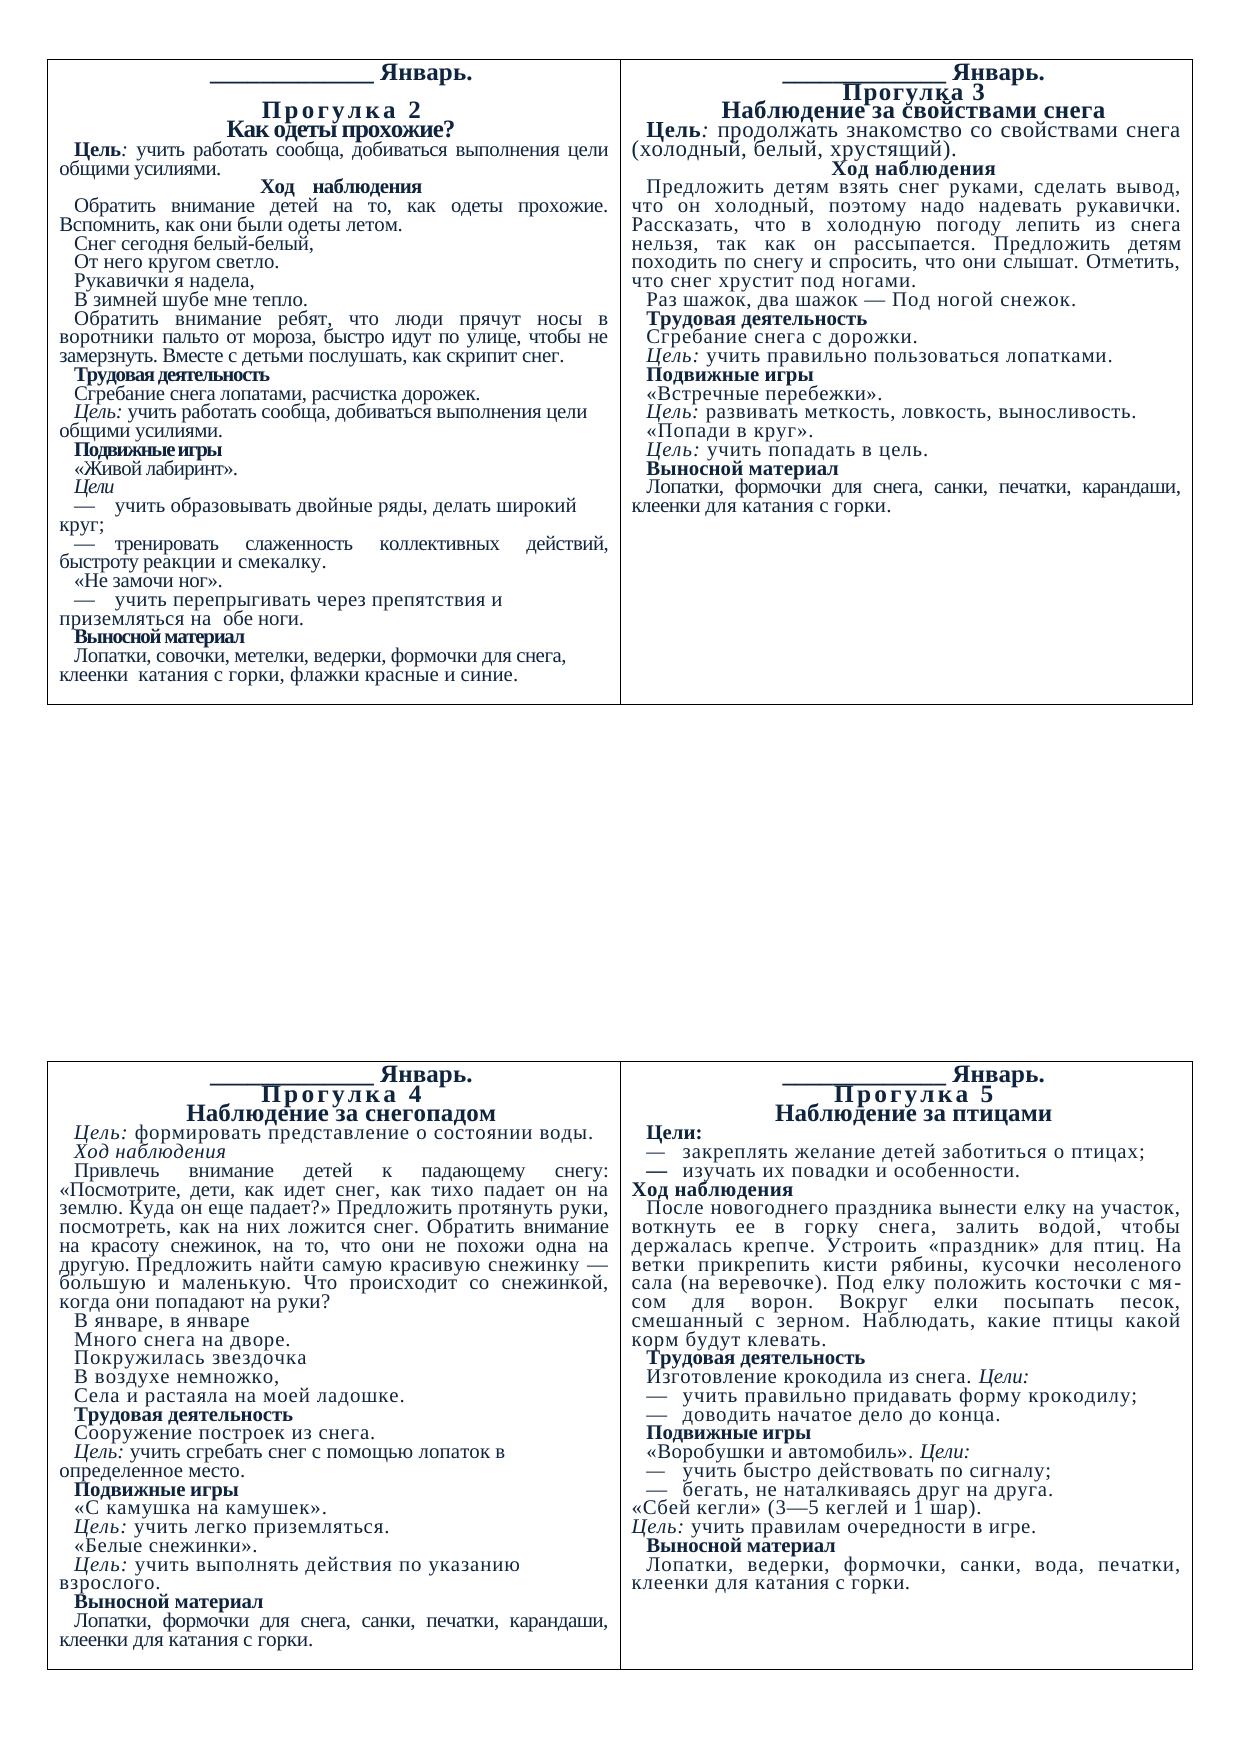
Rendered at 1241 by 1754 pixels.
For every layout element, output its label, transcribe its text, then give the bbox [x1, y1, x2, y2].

table_header _____________ Январь. Прогулка 4 Наблюдение за снегопадом Цель: формировать представление о состоянии воды. Ход наблюдения Привлечь внимание детей к падающему снегу: «Посмотрите, дети, как идет снег, как тихо падает он на землю. Куда он еще падает?» Предложить протянуть руки, посмотреть, как на них ложится снег. Обратить внимание на красоту снежинок, на то, что они не похожи одна на другую. Предложить найти самую красивую снежинку — большую и маленькую. Что происходит со снежинкой, когда они попадают на руки? В январе, в январе Много снега на дворе. Покружилась звездочка В воздухе немножко, Села и растаяла на моей ладошке. Трудовая деятельность Сооружение построек из снега. Цель: учить сгребать снег с помощью лопаток в определенное место. Подвижные игры «С камушка на камушек». Цель: учить легко приземляться. «Белые снежинки». Цель: учить выполнять действия по указанию взрослого. Выносной материал Лопатки, формочки для снега, санки, печатки, карандаши, клеенки для катания с горки. [48, 1062, 620, 1668]
table_header _____________ Январь. Прогулка 5 Наблюдение за птицами Цели: закреплять желание детей заботиться о птицах; изучать их повадки и особенности. Ход наблюдения После новогоднего праздника вынести елку на участок, воткнуть ее в горку снега, залить водой, чтобы держалась крепче. Устроить «праздник» для птиц. На ветки прикрепить кисти рябины, кусочки несоленого сала (на веревочке). Под елку положить косточки с мясом для ворон. Вокруг елки посыпать песок, смешанный с зерном. Наблюдать, какие птицы какой корм будут клевать. Трудовая деятельность Изготовление крокодила из снега. Цели: учить правильно придавать форму крокодилу; доводить начатое дело до конца. Подвижные игры «Воробушки и автомобиль». Цели: учить быстро действовать по сигналу; бегать, не наталкиваясь друг на друга. «Сбей кегли» (3—5 кеглей и 1 шар). Цель: учить правилам очередности в игре. Выносной материал Лопатки, ведерки, формочки, санки, вода, печатки, клеенки для катания с горки. [621, 1062, 1192, 1668]
table_cell _____________ Январь. Прогулка 2 Как одеты прохожие? Цель: учить работать сообща, добиваться выполнения цели общими усилиями. Ход наблюдения Обратить внимание детей на то, как одеты прохожие. Вспомнить, как они были одеты летом. Снег сегодня белый-белый, От него кругом светло. Рукавички я надела, В зимней шубе мне тепло. Обратить внимание ребят, что люди прячут носы в воротники пальто от мороза, быстро идут по улице, чтобы не замерзнуть. Вместе с детьми послушать, как скрипит снег. Трудовая деятельность Сгребание снега лопатами, расчистка дорожек. Цель: учить работать сообща, добиваться выполнения цели общими усилиями. Подвижные игры «Живой лабиринт». Цели учить образовывать двойные ряды, делать широкий круг; тренировать слаженность коллективных действий, быстроту реакции и смекалку. «Не замочи ног». — учить перепрыгивать через препятствия и приземляться на обе ноги. Выносной материал Лопатки, совочки, метелки, ведерки, формочки для снега, клеенки катания с горки, флажки красные и синие. [48, 60, 620, 704]
table_cell _____________ Январь. Прогулка 3 Наблюдение за свойствами снега Цель: продолжать знакомство со свойствами снега (холодный, белый, хрустящий). Ход наблюдения Предложить детям взять снег руками, сделать вывод, что он холодный, поэтому надо надевать рукавички. Рассказать, что в холодную погоду лепить из снега нельзя, так как он рассыпается. Предложить детям походить по снегу и спросить, что они слышат. Отметить, что снег хрустит под ногами. Раз шажок, два шажок — Под ногой снежок. Трудовая деятельность Сгребание снега с дорожки. Цель: учить правильно пользоваться лопатками. Подвижные игры «Встречные перебежки». Цель: развивать меткость, ловкость, выносливость. «Попади в круг». Цель: учить попадать в цель. Выносной материал Лопатки, формочки для снега, санки, печатки, карандаши, клеенки для катания с горки. [621, 60, 1192, 704]
